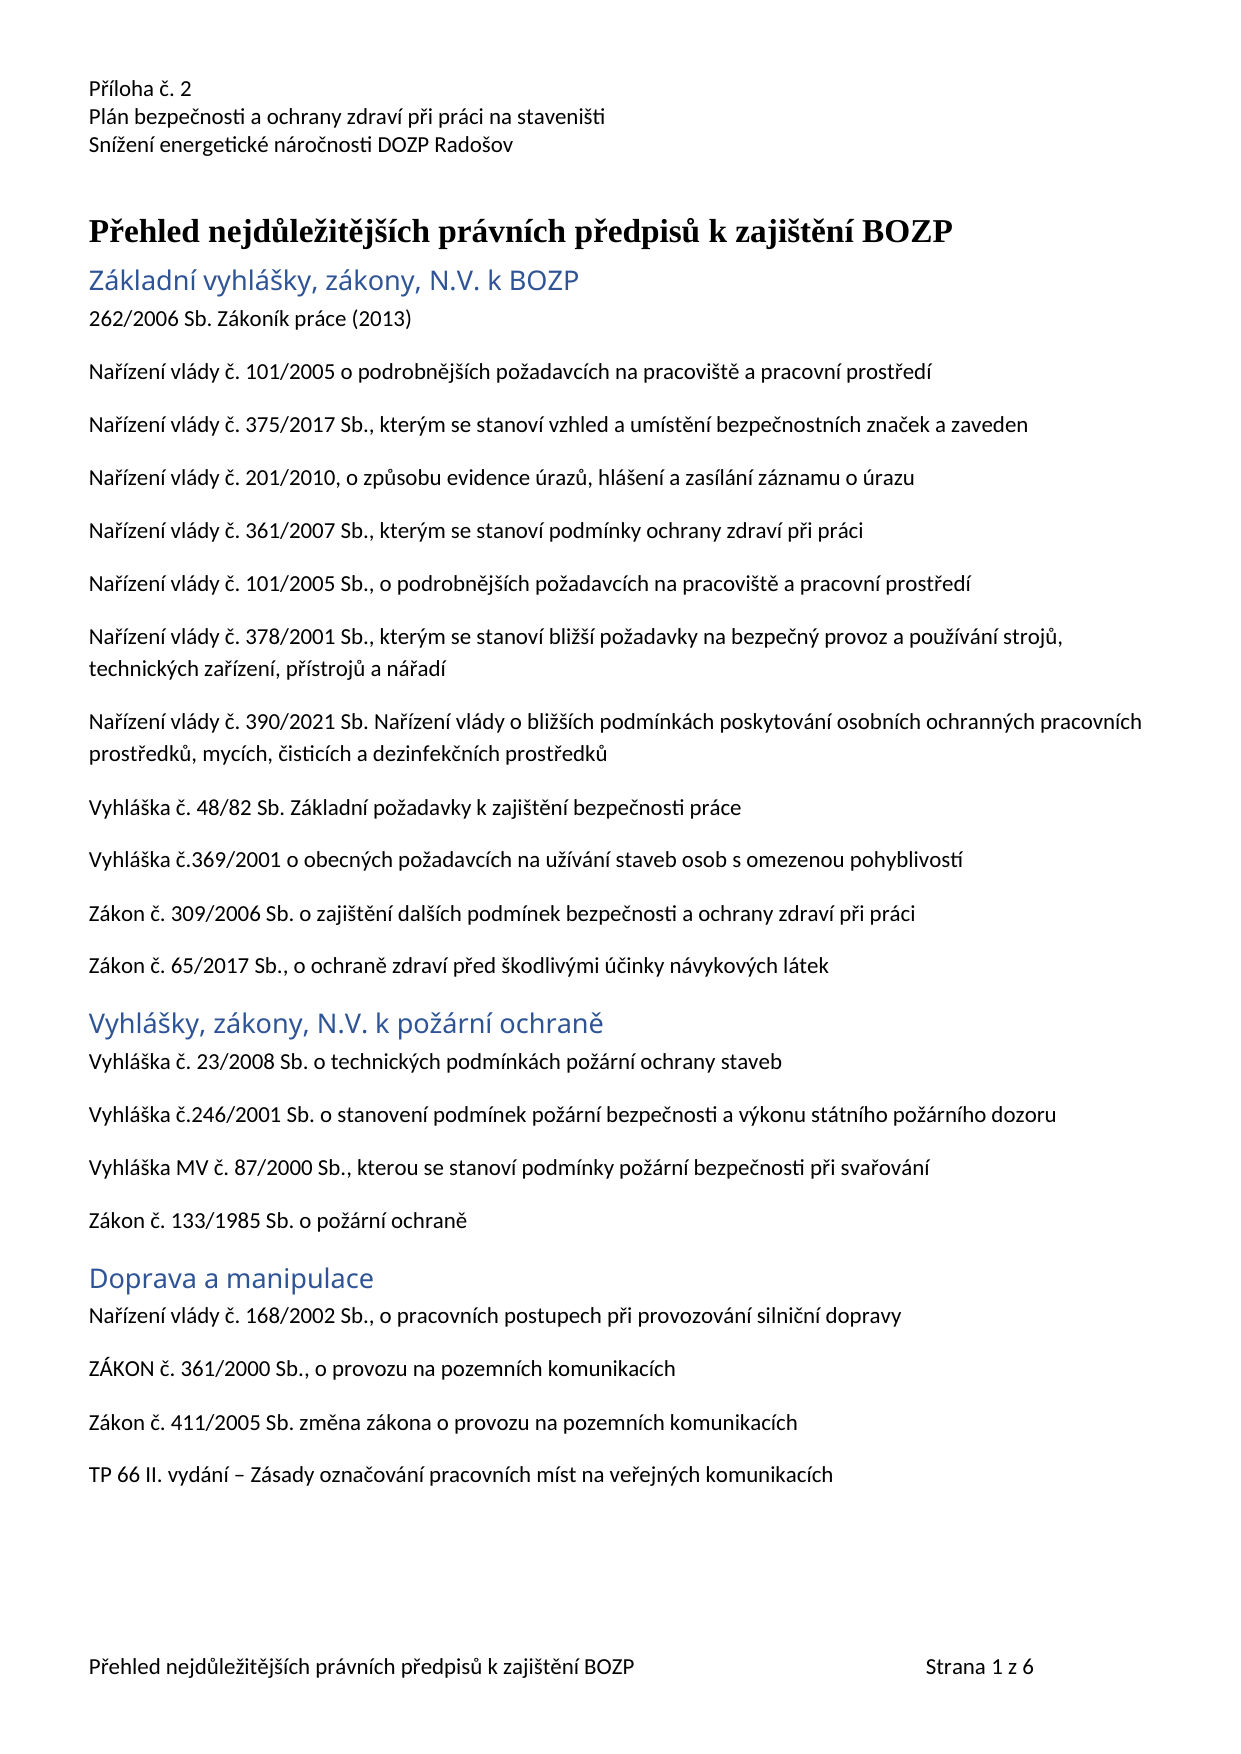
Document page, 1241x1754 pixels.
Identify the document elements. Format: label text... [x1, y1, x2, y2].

subtitle Základní vyhlášky, zákony, N.V. k BOZP [89, 262, 1152, 298]
text Nařízení vlády č. 361/2007 Sb., kterým se stanoví podmínky ochrany zdraví při práci [89, 516, 1152, 544]
text Nařízení vlády č. 168/2002 Sb., o pracovních postupech při provozování silniční dopravy [89, 1302, 1152, 1329]
text Zákon č. 65/2017 Sb., o ochraně zdraví před škodlivými účinky návykových látek [89, 952, 1152, 980]
text Vyhláška č.369/2001 o obecných požadavcích na užívání staveb osob s omezenou pohyblivostí [89, 846, 1152, 874]
text Nařízení vlády č. 378/2001 Sb., kterým se stanoví bližší požadavky na bezpečný provoz a používání strojů, technických zařízení, přístrojů a nářadí [89, 622, 1152, 682]
text Zákon č. 411/2005 Sb. změna zákona o provozu na pozemních komunikacích [89, 1408, 1152, 1436]
text Nařízení vlády č. 101/2005 Sb., o podrobnějších požadavcích na pracoviště a pracovní prostředí [89, 569, 1152, 597]
text Nařízení vlády č. 375/2017 Sb., kterým se stanoví vzhled a umístění bezpečnostních značek a zaveden [89, 410, 1152, 438]
text ZÁKON č. 361/2000 Sb., o provozu na pozemních komunikacích [89, 1354, 1152, 1383]
text 262/2006 Sb. Zákoník práce (2013) [89, 304, 1152, 332]
text Zákon č. 133/1985 Sb. o požární ochraně [89, 1206, 1152, 1234]
text Vyhláška MV č. 87/2000 Sb., kterou se stanoví podmínky požární bezpečnosti při svařování [89, 1153, 1152, 1181]
subtitle Doprava a manipulace [89, 1259, 1152, 1296]
text Nařízení vlády č. 101/2005 o podrobnějších požadavcích na pracoviště a pracovní prostředí [89, 357, 1152, 385]
text Vyhláška č. 48/82 Sb. Základní požadavky k zajištění bezpečnosti práce [89, 793, 1152, 821]
text Nařízení vlády č. 390/2021 Sb. Nařízení vlády o bližších podmínkách poskytování osobních ochranných pracovních prostředků, mycích, čisticích a dezinfekčních prostředků [89, 707, 1152, 768]
text Vyhláška č.246/2001 Sb. o stanovení podmínek požární bezpečnosti a výkonu státního požárního dozoru [89, 1100, 1152, 1128]
subtitle Vyhlášky, zákony, N.V. k požární ochraně [89, 1005, 1152, 1042]
text TP 66 II. vydání – Zásady označování pracovních míst na veřejných komunikacích [89, 1461, 1152, 1489]
text Zákon č. 309/2006 Sb. o zajištění dalších podmínek bezpečnosti a ochrany zdraví při práci [89, 899, 1152, 927]
subtitle Přehled nejdůležitějších právních předpisů k zajištění BOZP [89, 211, 1152, 249]
text Vyhláška č. 23/2008 Sb. o technických podmínkách požární ochrany staveb [89, 1047, 1152, 1075]
text Nařízení vlády č. 201/2010, o způsobu evidence úrazů, hlášení a zasílání záznamu o úrazu [89, 463, 1152, 491]
